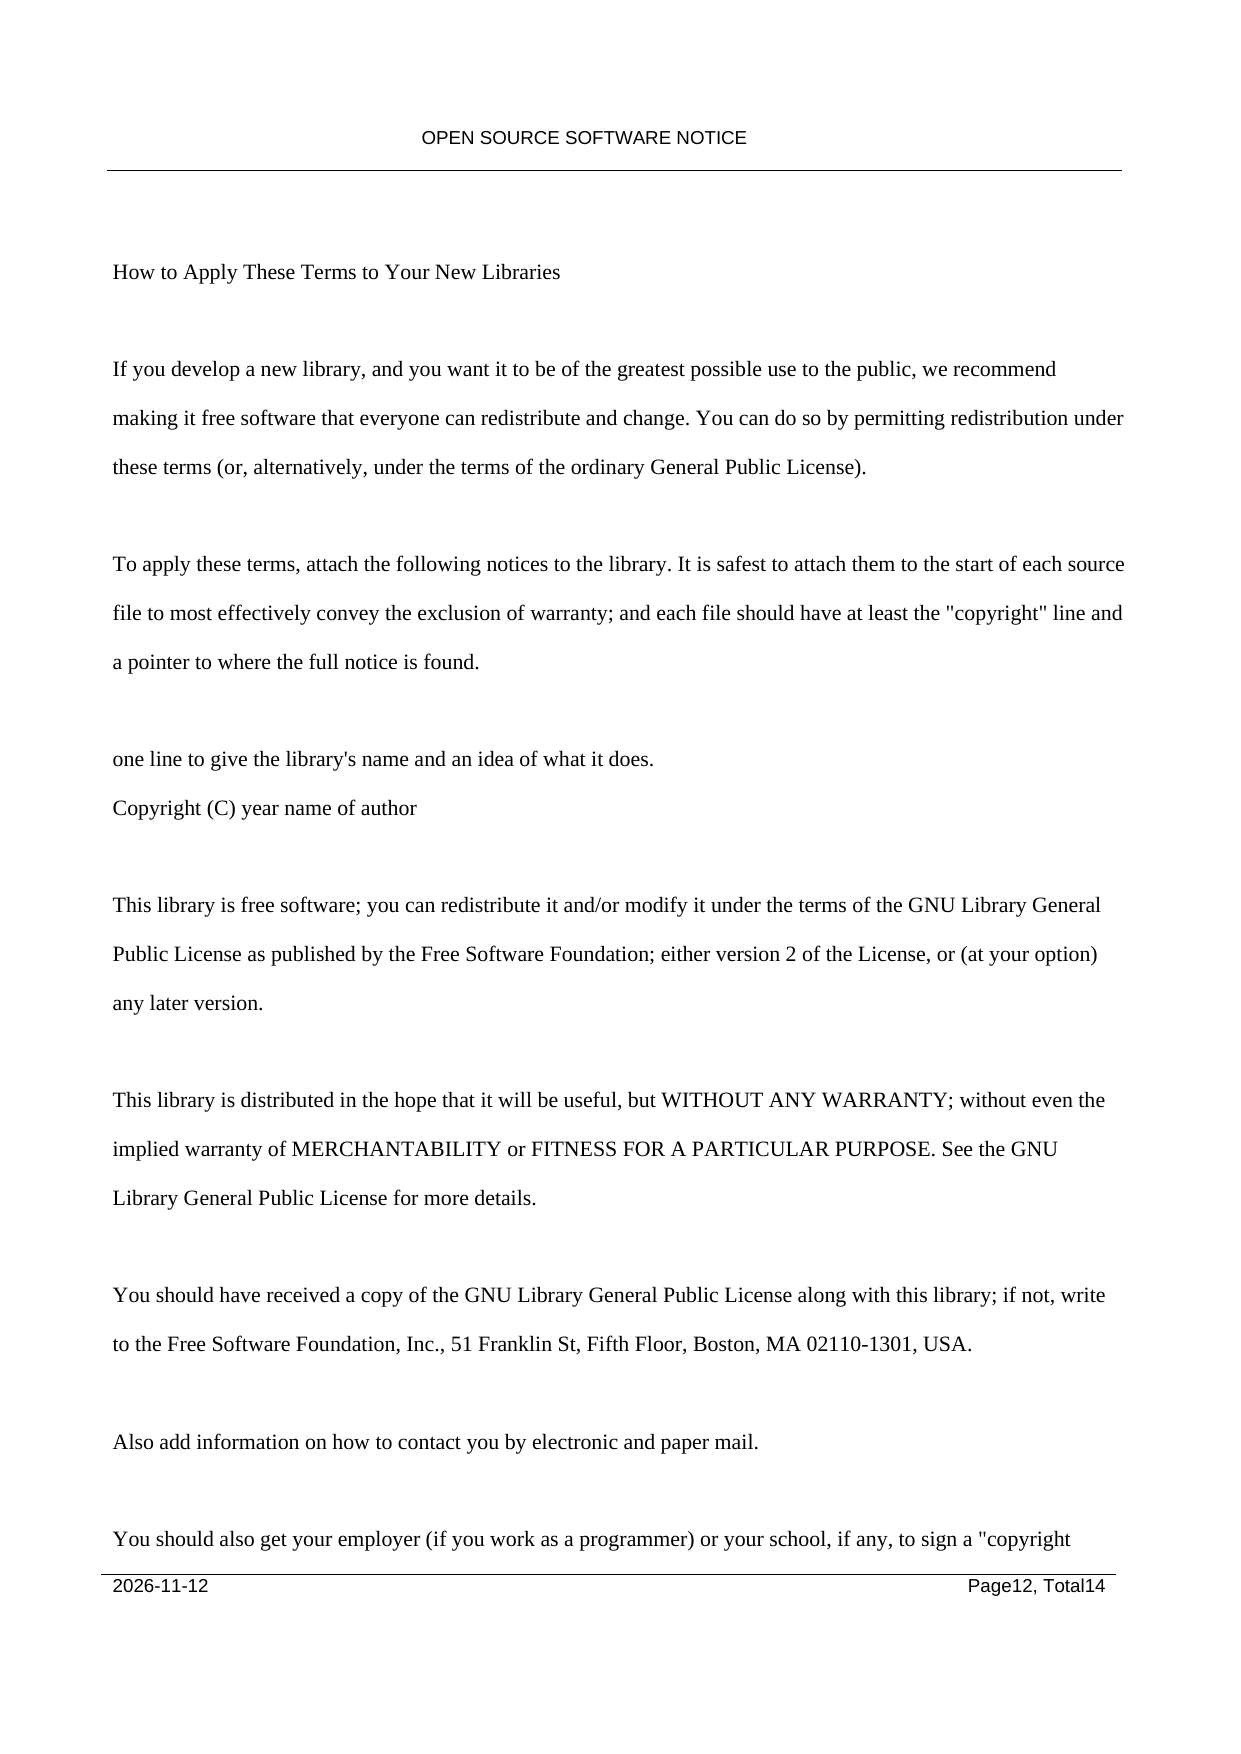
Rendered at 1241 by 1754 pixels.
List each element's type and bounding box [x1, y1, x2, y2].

text [112, 206, 1128, 1555]
